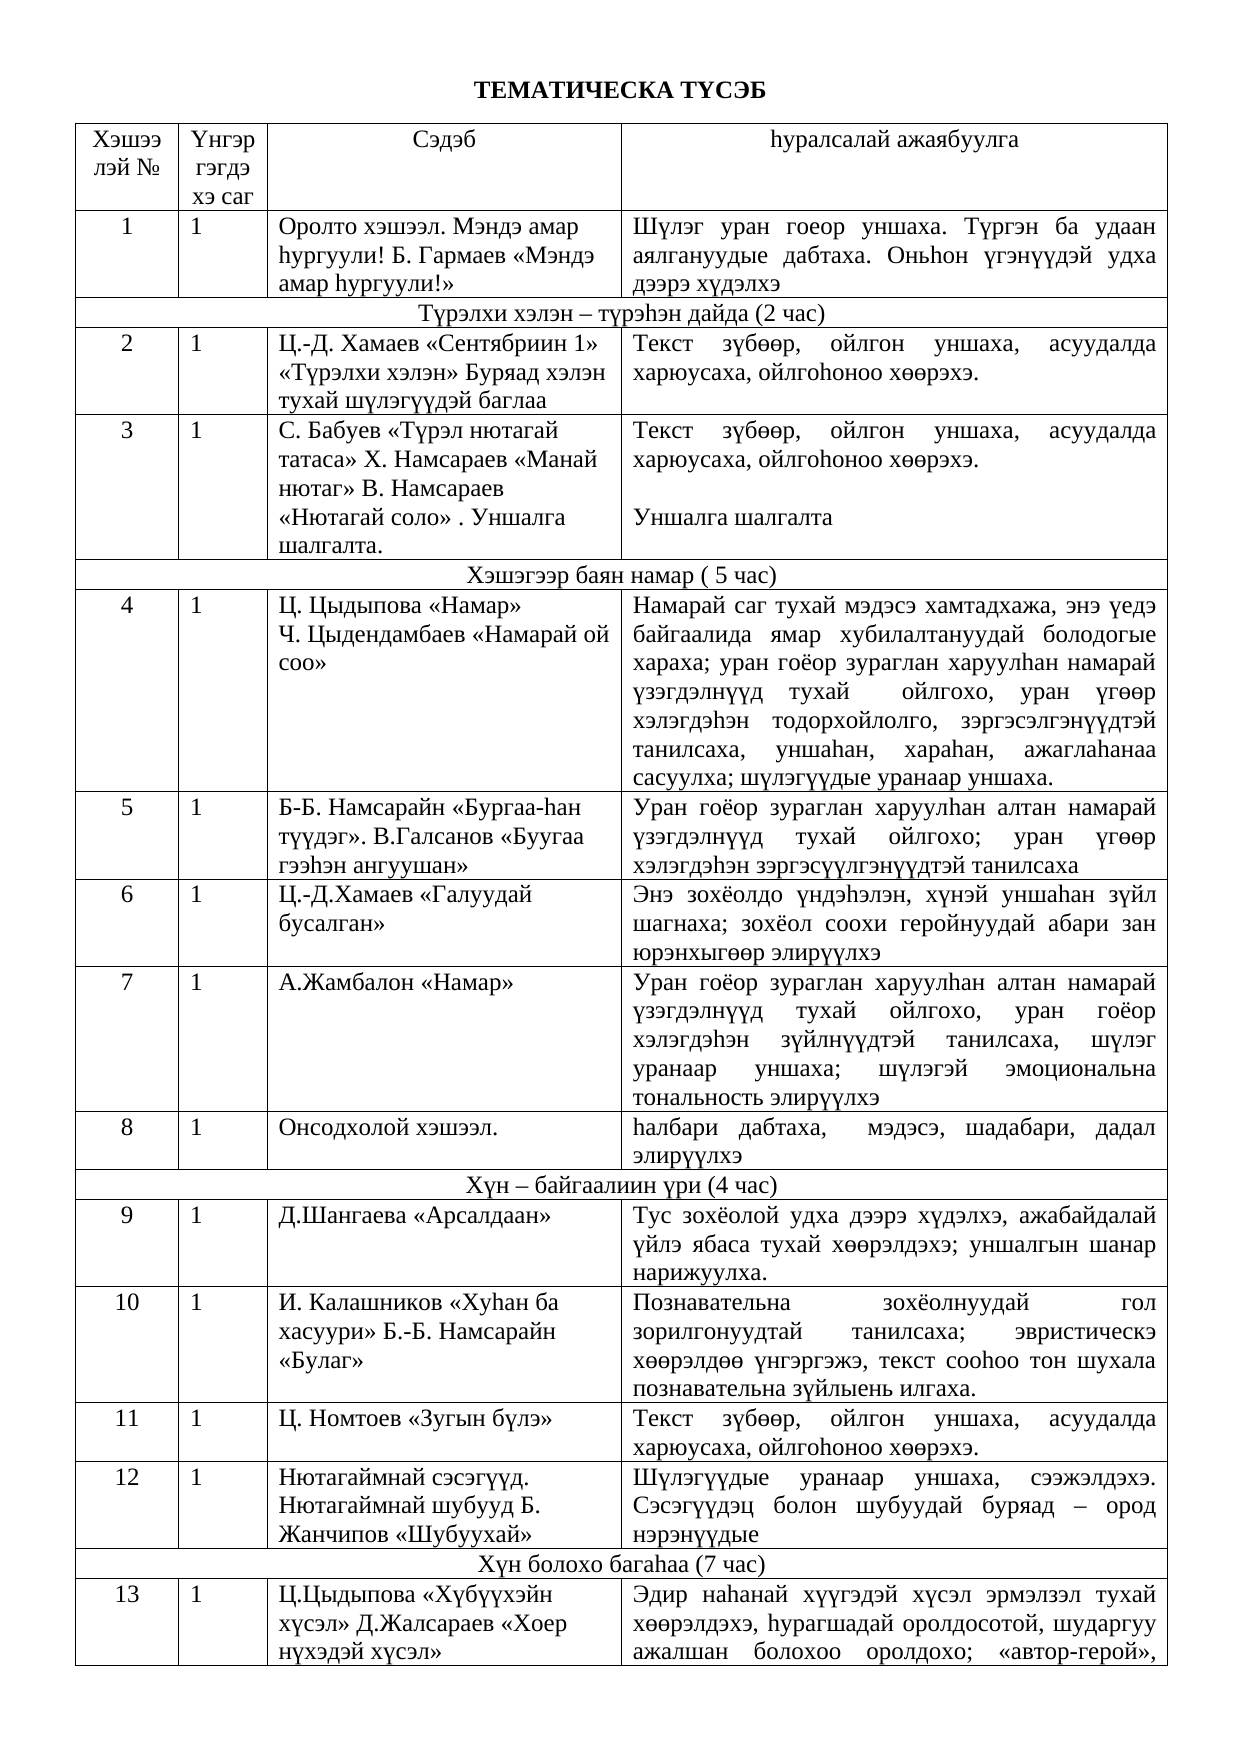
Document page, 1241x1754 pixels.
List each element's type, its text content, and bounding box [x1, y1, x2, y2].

table_header Хэшээлэй № [76, 124, 178, 210]
table_cell Б-Б. Намсарайн «Бургаа-һан түүдэг». В.Галсанов «Буугаа гээһэн ангуушан» [268, 792, 621, 878]
table_cell 5 [76, 792, 178, 878]
table_cell 2 [76, 328, 178, 414]
table_cell Түрэлхи хэлэн – түрэhэн дайда (2 час) [76, 298, 1167, 327]
table_cell Уран гоёор зураглан харуулhан алтан намарай үзэгдэлнүүд тухай ойлгохо, уран гоёор хэлэгдэһэн зүйлнүүдтэй танилсаха, шүлэг уранаар уншаха; шүлэгэй эмоциональна тональность элирүүлхэ [622, 967, 1167, 1111]
table_cell Шүлэгүүдые уранаар уншаха, сээжэлдэхэ. Сэсэгүүдэц болон шубуудай буряад – ород нэрэнүүдые [622, 1462, 1167, 1548]
table_cell Оролто хэшээл. Мэндэ амар һургуули! Б. Гармаев «Мэндэ амар һургуули!» [268, 211, 621, 297]
table_cell 6 [76, 880, 178, 966]
table_header Сэдэб [268, 124, 621, 210]
table_cell Текст зүбɵɵр, ойлгон уншаха, асуудалда харюусаха, ойлгоhоноо хɵɵрэхэ. [622, 1403, 1167, 1461]
table_cell 12 [76, 1462, 178, 1548]
table_cell 1 [76, 211, 178, 297]
table_cell Намарай саг тухай мэдэсэ хамтадхажа, энэ үедэ байгаалида ямар хубилалтануудай болодогые хараха; уран гоёор зураглан харуулhан намарай үзэгдэлнүүд тухай ойлгохо, уран үгөөр хэлэгдэhэн тодорхойлолго, зэргэсэлгэнүүдтэй танилсаха, уншаhан, хараhан, ажаглаhанаа сасуулха; шүлэгүүдые уранаар уншаха. [622, 590, 1167, 791]
table_header hуралсалай ажаябуулга [622, 124, 1167, 210]
table_cell 1 [179, 1200, 267, 1286]
table_cell Д.Шангаева «Арсалдаан» [268, 1200, 621, 1286]
table_cell hалбари дабтаха, мэдэсэ, шадабари, дадал элирүүлхэ [622, 1112, 1167, 1169]
table_cell 1 [179, 211, 267, 297]
table_cell Ц.-Д.Хамаев «Галуудай бусалган» [268, 880, 621, 966]
table_cell Текст зүбɵɵр, ойлгон уншаха, асуудалда харюусаха, ойлгоhоноо хɵɵрэхэ. [622, 328, 1167, 414]
table_cell Шүлэг уран гоеор уншаха. Түргэн ба удаан аялгануудые дабтаха. Оньhон үгэнүүдэй удха дээрэ хүдэлхэ [622, 211, 1167, 297]
table_cell Хэшэгээр баян намар ( 5 час) [76, 560, 1167, 589]
table_cell 1 [179, 792, 267, 878]
table_cell Уран гоёор зураглан харуулhан алтан намарай үзэгдэлнүүд тухай ойлгохо; уран үгөөр хэлэгдэhэн зэргэсүүлгэнүүдтэй танилсаха [622, 792, 1167, 878]
table_cell 10 [76, 1287, 178, 1402]
table_cell Нютагаймнай сэсэгүүд. Нютагаймнай шубууд Б. Жанчипов «Шубуухай» [268, 1462, 621, 1548]
table_cell Хүн болохо багаhаа (7 час) [76, 1549, 1167, 1578]
table_cell 8 [76, 1112, 178, 1169]
table_cell Онсодхолой хэшээл. [268, 1112, 621, 1169]
table_cell 13 [76, 1579, 178, 1665]
table_cell Текст зүбɵɵр, ойлгон уншаха, асуудалда харюусаха, ойлгоhоноо хɵɵрэхэ. Уншалга шалгалта [622, 415, 1167, 559]
table_cell 1 [179, 880, 267, 966]
table_cell 1 [179, 1462, 267, 1548]
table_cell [268, 1579, 621, 1665]
table_cell Познавательна зохёолнуудай гол зорилгонуудтай танилсаха; эвристическэ хөөрэлдөө үнгэргэжэ, текст сооhоо тон шухала познавательна зүйлыень илгаха. [622, 1287, 1167, 1402]
table_cell 3 [76, 415, 178, 559]
table_cell 4 [76, 590, 178, 791]
table_cell Энэ зохёолдо үндэhэлэн, хүнэй уншаhан зүйл шагнаха; зохёол соохи геройнуудай абари зан юрэнхыгөөр элирүүлхэ [622, 880, 1167, 966]
table_cell Хүн – байгаалиин үри (4 час) [76, 1170, 1167, 1199]
table_cell 1 [179, 328, 267, 414]
table_cell 1 [179, 590, 267, 791]
table_cell 1 [179, 1579, 267, 1665]
table_cell 11 [76, 1403, 178, 1461]
table_cell И. Калашников «Хуһан ба хасуури» Б.-Б. Намсарайн «Булаг» [268, 1287, 621, 1402]
table_header Yнгэргэгдэ хэ саг [179, 124, 267, 210]
table_cell 1 [179, 967, 267, 1111]
table_cell 1 [179, 1403, 267, 1461]
table_cell 7 [76, 967, 178, 1111]
table_cell 1 [179, 1112, 267, 1169]
table_cell Ц. Цыдыпова «Намар» Ч. Цыдендамбаев «Намарай ой соо» [268, 590, 621, 791]
table_cell Тус зохёолой удха дээрэ хүдэлхэ, ажабайдалай үйлэ ябаса тухай хөөрэлдэхэ; уншалгын шанар нарижуулха. [622, 1200, 1167, 1286]
table_cell А.Жамбалон «Намар» [268, 967, 621, 1111]
table_cell С. Бабуев «Түрэл нютагай татаса» Х. Намсараев «Манай нютаг» В. Намсараев «Нютагай соло» . Уншалга шалгалта. [268, 415, 621, 559]
table_cell Ц. Номтоев «Зугын бүлэ» [268, 1403, 621, 1461]
table_cell 1 [179, 415, 267, 559]
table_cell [622, 1579, 1167, 1665]
table_cell Ц.-Д. Хамаев «Сентябриин 1» «Түрэлхи хэлэн» Буряад хэлэн тухай шүлэгүүдэй баглаа [268, 328, 621, 414]
table_cell 1 [179, 1287, 267, 1402]
table_cell 9 [76, 1200, 178, 1286]
text ТЕМАТИЧЕСКА ТYСЭБ [75, 75, 1165, 104]
